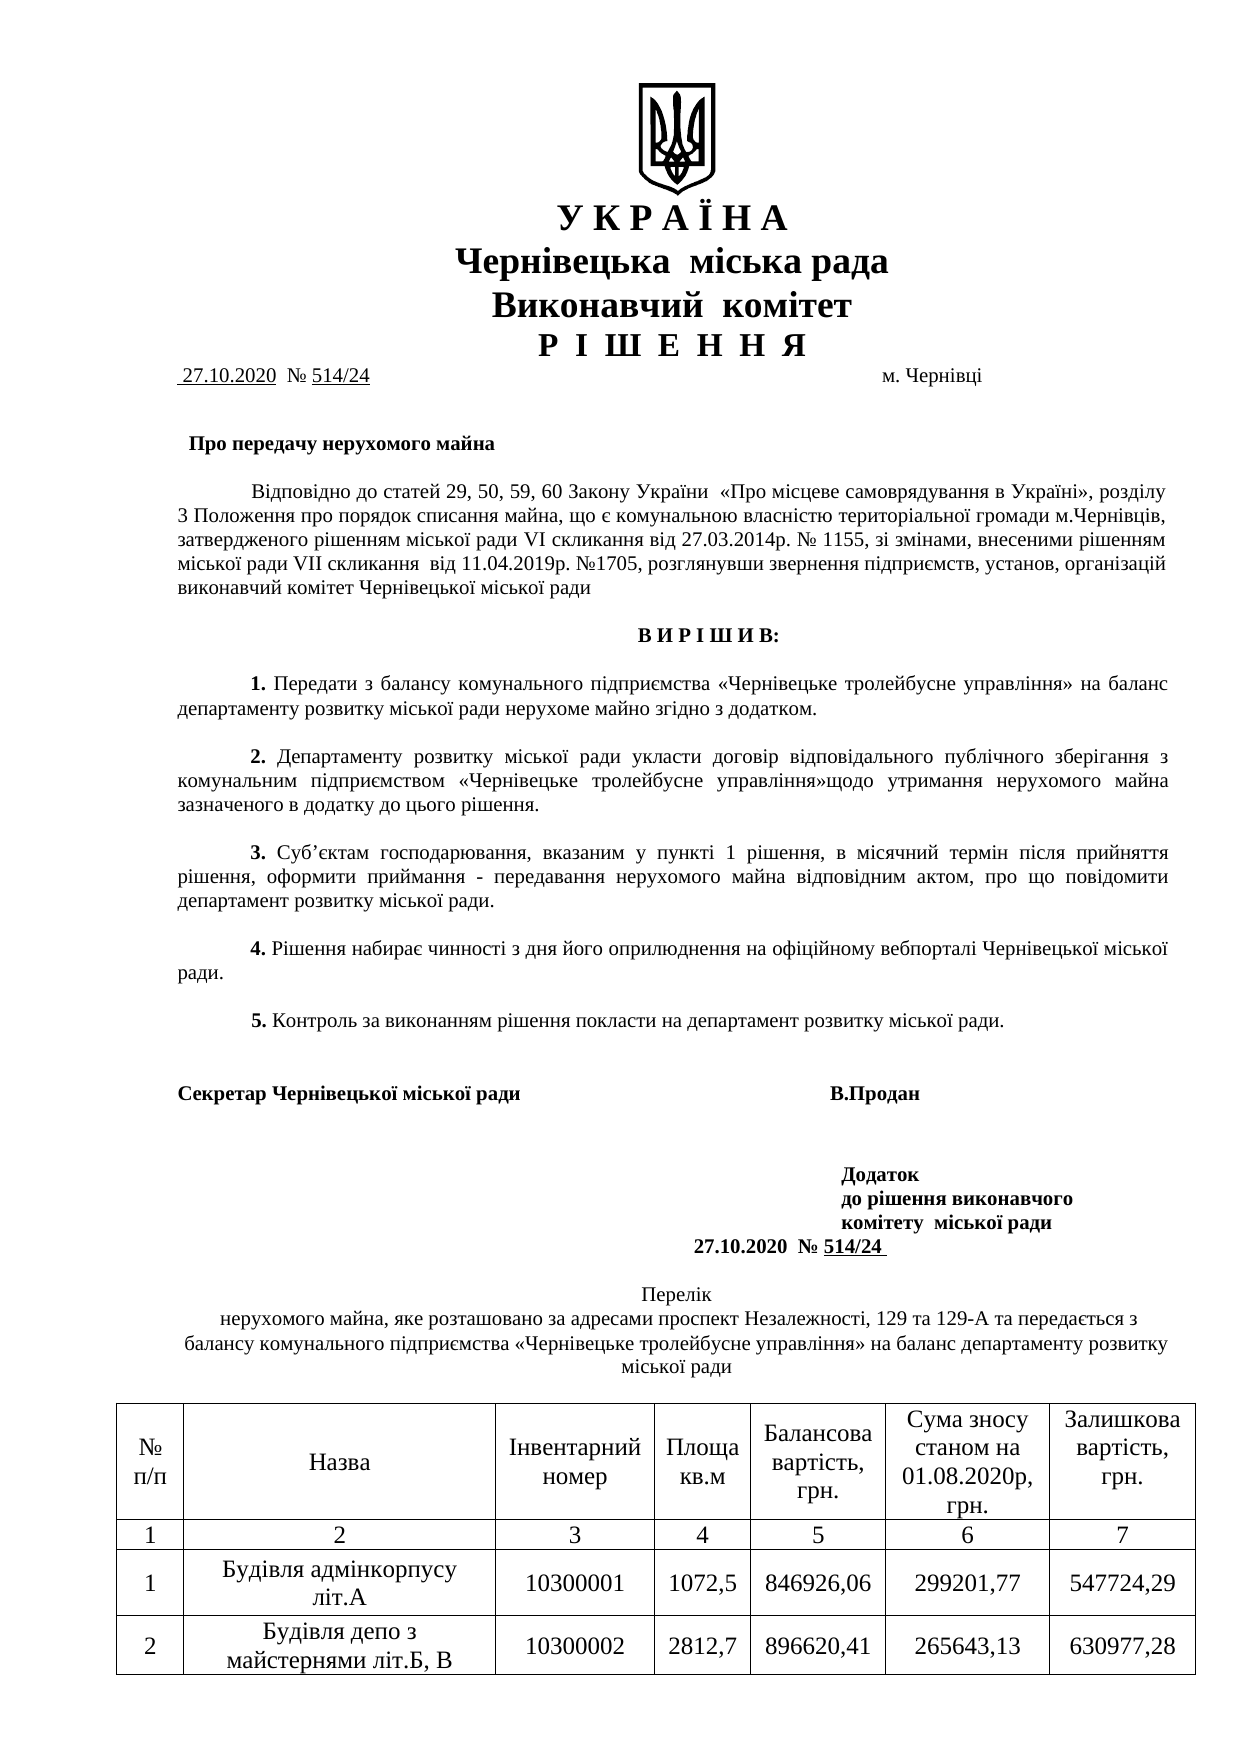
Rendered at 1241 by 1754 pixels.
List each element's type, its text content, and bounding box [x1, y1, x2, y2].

table_cell 1 [117, 1520, 183, 1548]
table_header № п/п [117, 1404, 183, 1519]
text Перелік [177, 1282, 1176, 1306]
table_cell 10300001 [496, 1550, 654, 1615]
table_cell Будівля адмінкорпусу літ.А [184, 1550, 495, 1615]
table_cell 630977,28 [1050, 1616, 1195, 1674]
table_header Назва [184, 1404, 495, 1519]
text Додаток [177, 1162, 1176, 1186]
table_header Інвентарний номер [496, 1404, 654, 1519]
table_cell 2 [117, 1616, 183, 1674]
text комітету міської ради [177, 1210, 1176, 1234]
text Чернівецька міська рада [177, 239, 1167, 282]
table_cell 2812,7 [655, 1616, 750, 1674]
table_header Про передачу нерухомого майна [177, 431, 553, 455]
subtitle Р І Ш Е Н Н Я [177, 325, 1167, 363]
text до рішення виконавчого [177, 1186, 1176, 1210]
text 4. Рішення набирає чинності з дня його оприлюднення на офіційному вебпорталі Чернівецької міської ради. [177, 936, 1169, 984]
text 5. Контроль за виконанням рішення покласти на департамент розвитку міської ради. [177, 1008, 1169, 1032]
text 27.10.2020 № 514/24 [177, 1234, 1176, 1258]
text 1. Передати з балансу комунального підприємства «Чернівецьке тролейбусне управління» на баланс департаменту розвитку міської ради нерухоме майно згідно з додатком. [177, 671, 1169, 719]
table_cell 2 [184, 1520, 495, 1548]
text нерухомого майна, яке розташовано за адресами проспект Незалежності, 129 та 129-А та передається з балансу комунального підприємства «Чернівецьке тролейбусне управління» на баланс департаменту розвитку міської ради [177, 1306, 1176, 1378]
table_cell 896620,41 [751, 1616, 885, 1674]
table_header Сума зносу станом на 01.08.2020р, грн. [886, 1404, 1049, 1519]
table_cell 547724,29 [1050, 1550, 1195, 1615]
table_cell 5 [751, 1520, 885, 1548]
text 27.10.2020 № 514/24 м. Чернівці [177, 363, 1167, 387]
text 2. Департаменту розвитку міської ради укласти договір відповідального публічного зберігання з комунальним підприємством «Чернівецьке тролейбусне управління»щодо утримання нерухомого майна зазначеного в додатку до цього рішення. [177, 743, 1169, 816]
table_cell 299201,77 [886, 1550, 1049, 1615]
table_cell 4 [655, 1520, 750, 1548]
table_cell 7 [1050, 1520, 1195, 1548]
table_cell 6 [886, 1520, 1049, 1548]
table_cell 10300002 [496, 1616, 654, 1674]
text В И Р І Ш И В: [177, 623, 1167, 647]
table_cell 3 [496, 1520, 654, 1548]
table_cell Будівля депо з майстернями літ.Б, В [184, 1616, 495, 1674]
table_cell 265643,13 [886, 1616, 1049, 1674]
table_cell 846926,06 [751, 1550, 885, 1615]
text Секретар Чернівецької міської ради В.Продан [177, 1080, 1176, 1104]
table_cell 1 [117, 1550, 183, 1615]
table_header Балансова вартість, грн. [751, 1404, 885, 1519]
table_cell 1072,5 [655, 1550, 750, 1615]
text У К Р А Ї Н А [177, 196, 1167, 239]
text 3. Суб’єктам господарювання, вказаним у пункті 1 рішення, в місячний термін після прийняття рішення, оформити приймання - передавання нерухомого майна відповідним актом, про що повідомити департамент розвитку міської ради. [177, 840, 1169, 912]
subtitle Виконавчий комітет [177, 282, 1167, 325]
text Відповідно до статей 29, 50, 59, 60 Закону України «Про місцеве самоврядування в Україні», розділу 3 Положення про порядок списання майна, що є комунальною власністю територіальної громади м.Чернівців, затвердженого рішенням міської ради VI скликання від 27.03.2014р. № 1155, зі змінами, внесеними рішенням міської ради VII скликання від 11.04.2019р. №1705, розглянувши звернення підприємств, установ, організацій виконавчий комітет Чернівецької міської ради [177, 479, 1167, 599]
table_header Площа кв.м [655, 1404, 750, 1519]
table_header Залишкова вартість, грн. [1050, 1404, 1195, 1519]
